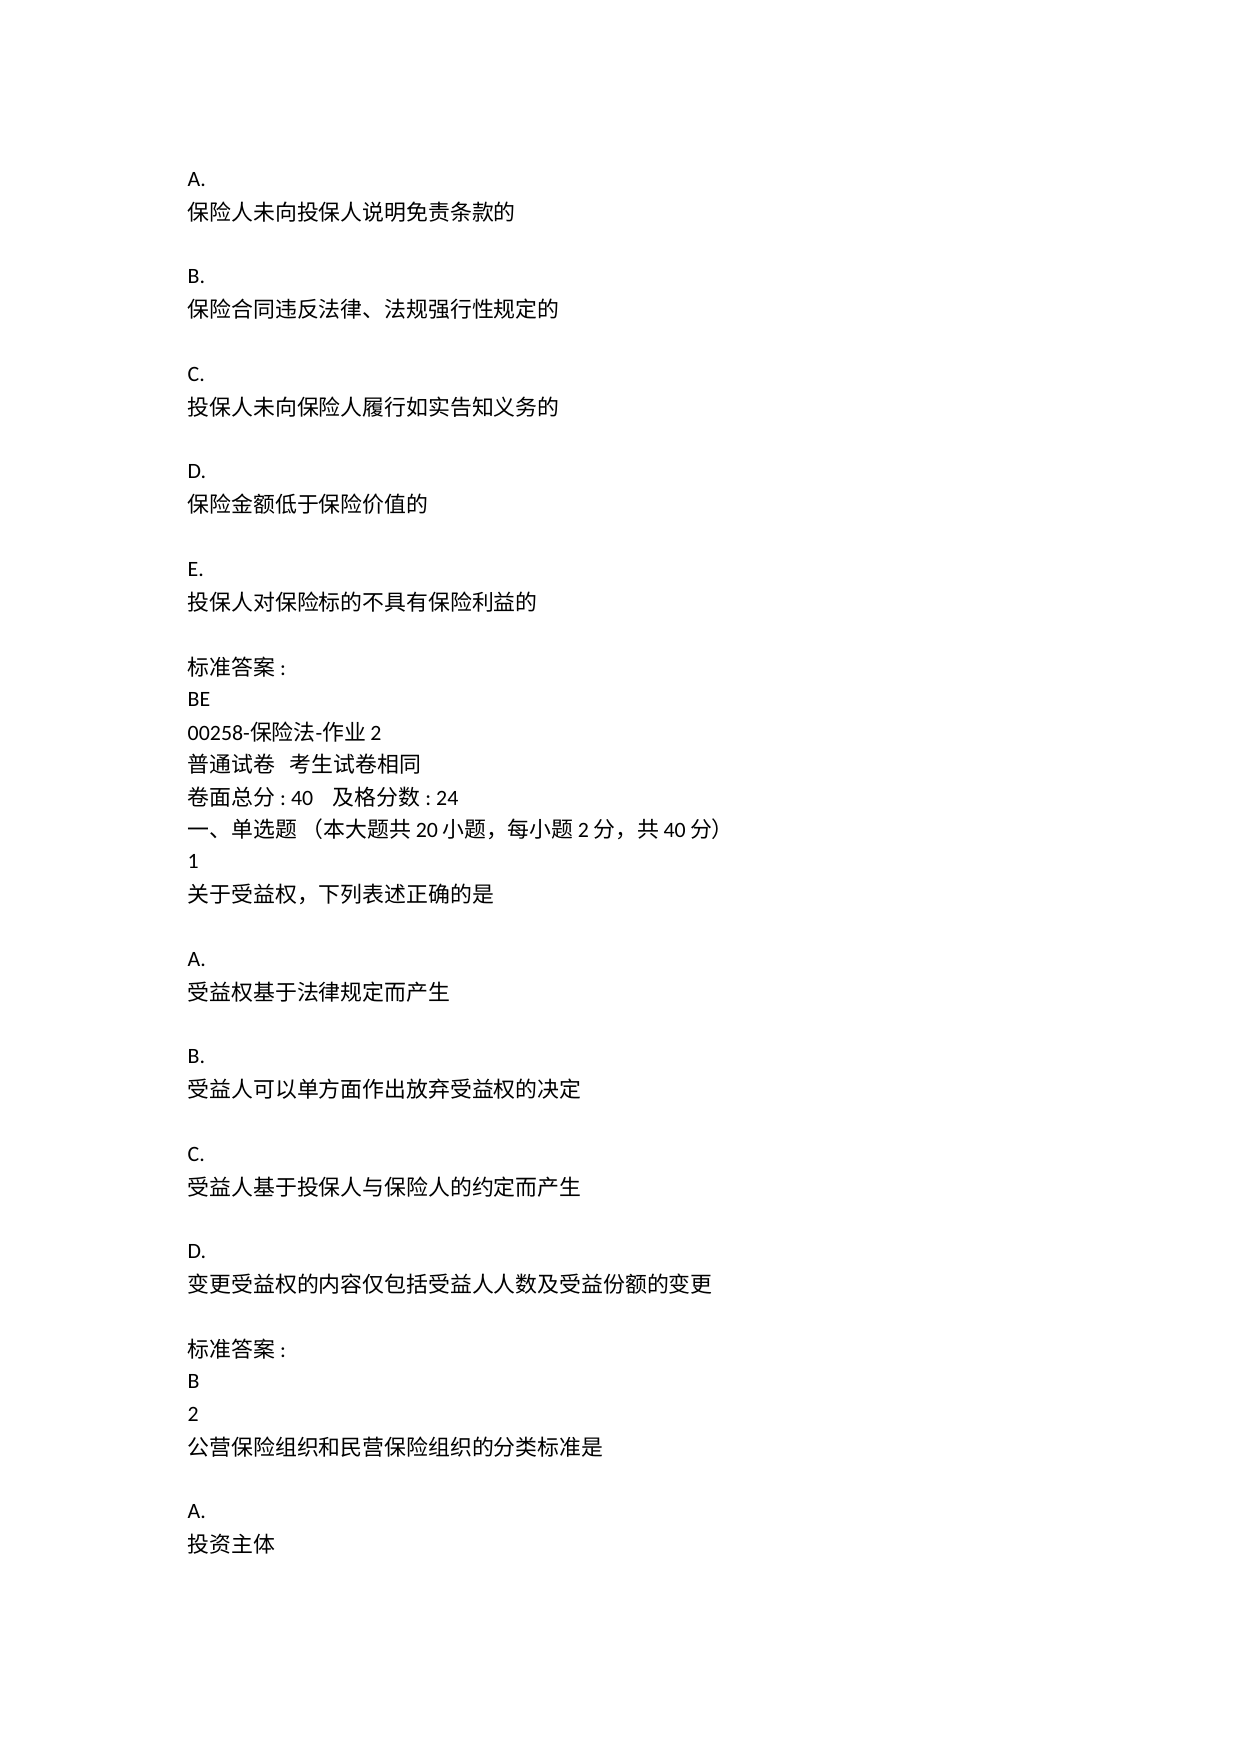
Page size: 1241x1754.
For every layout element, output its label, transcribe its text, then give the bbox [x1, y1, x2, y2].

text 2 [187, 1397, 1053, 1429]
text 一、单选题 （本大题共20小题，每小题2分，共40分） [187, 812, 1053, 844]
text E. [187, 552, 1053, 584]
text 00258-保险法-作业2 [187, 714, 1053, 747]
text B. [187, 1039, 1053, 1072]
text 保险人未向投保人说明免责条款的 [187, 194, 1053, 227]
text 保险合同违反法律、法规强行性规定的 [187, 292, 1053, 324]
text BE [187, 682, 1053, 714]
text 公营保险组织和民营保险组织的分类标准是 [187, 1429, 1053, 1462]
text C. [187, 1137, 1053, 1169]
text 普通试卷 考生试卷相同 [187, 747, 1053, 779]
text 投资主体 [187, 1527, 1053, 1559]
text B [187, 1364, 1053, 1397]
text D. [187, 454, 1053, 487]
text 标准答案 : [187, 649, 1053, 682]
text A. [187, 942, 1053, 974]
text 受益人可以单方面作出放弃受益权的决定 [187, 1072, 1053, 1104]
text A. [187, 1494, 1053, 1527]
text 标准答案 : [187, 1332, 1053, 1364]
text D. [187, 1234, 1053, 1267]
text C. [187, 357, 1053, 389]
text 受益人基于投保人与保险人的约定而产生 [187, 1169, 1053, 1202]
text B. [187, 259, 1053, 292]
text A. [187, 162, 1053, 194]
text 投保人对保险标的不具有保险利益的 [187, 584, 1053, 617]
text 变更受益权的内容仅包括受益人人数及受益份额的变更 [187, 1267, 1053, 1299]
text 受益权基于法律规定而产生 [187, 974, 1053, 1007]
text 关于受益权，下列表述正确的是 [187, 877, 1053, 909]
text 投保人未向保险人履行如实告知义务的 [187, 389, 1053, 422]
text 保险金额低于保险价值的 [187, 487, 1053, 519]
text 1 [187, 844, 1053, 877]
text 卷面总分 : 40 及格分数 : 24 [187, 779, 1053, 812]
